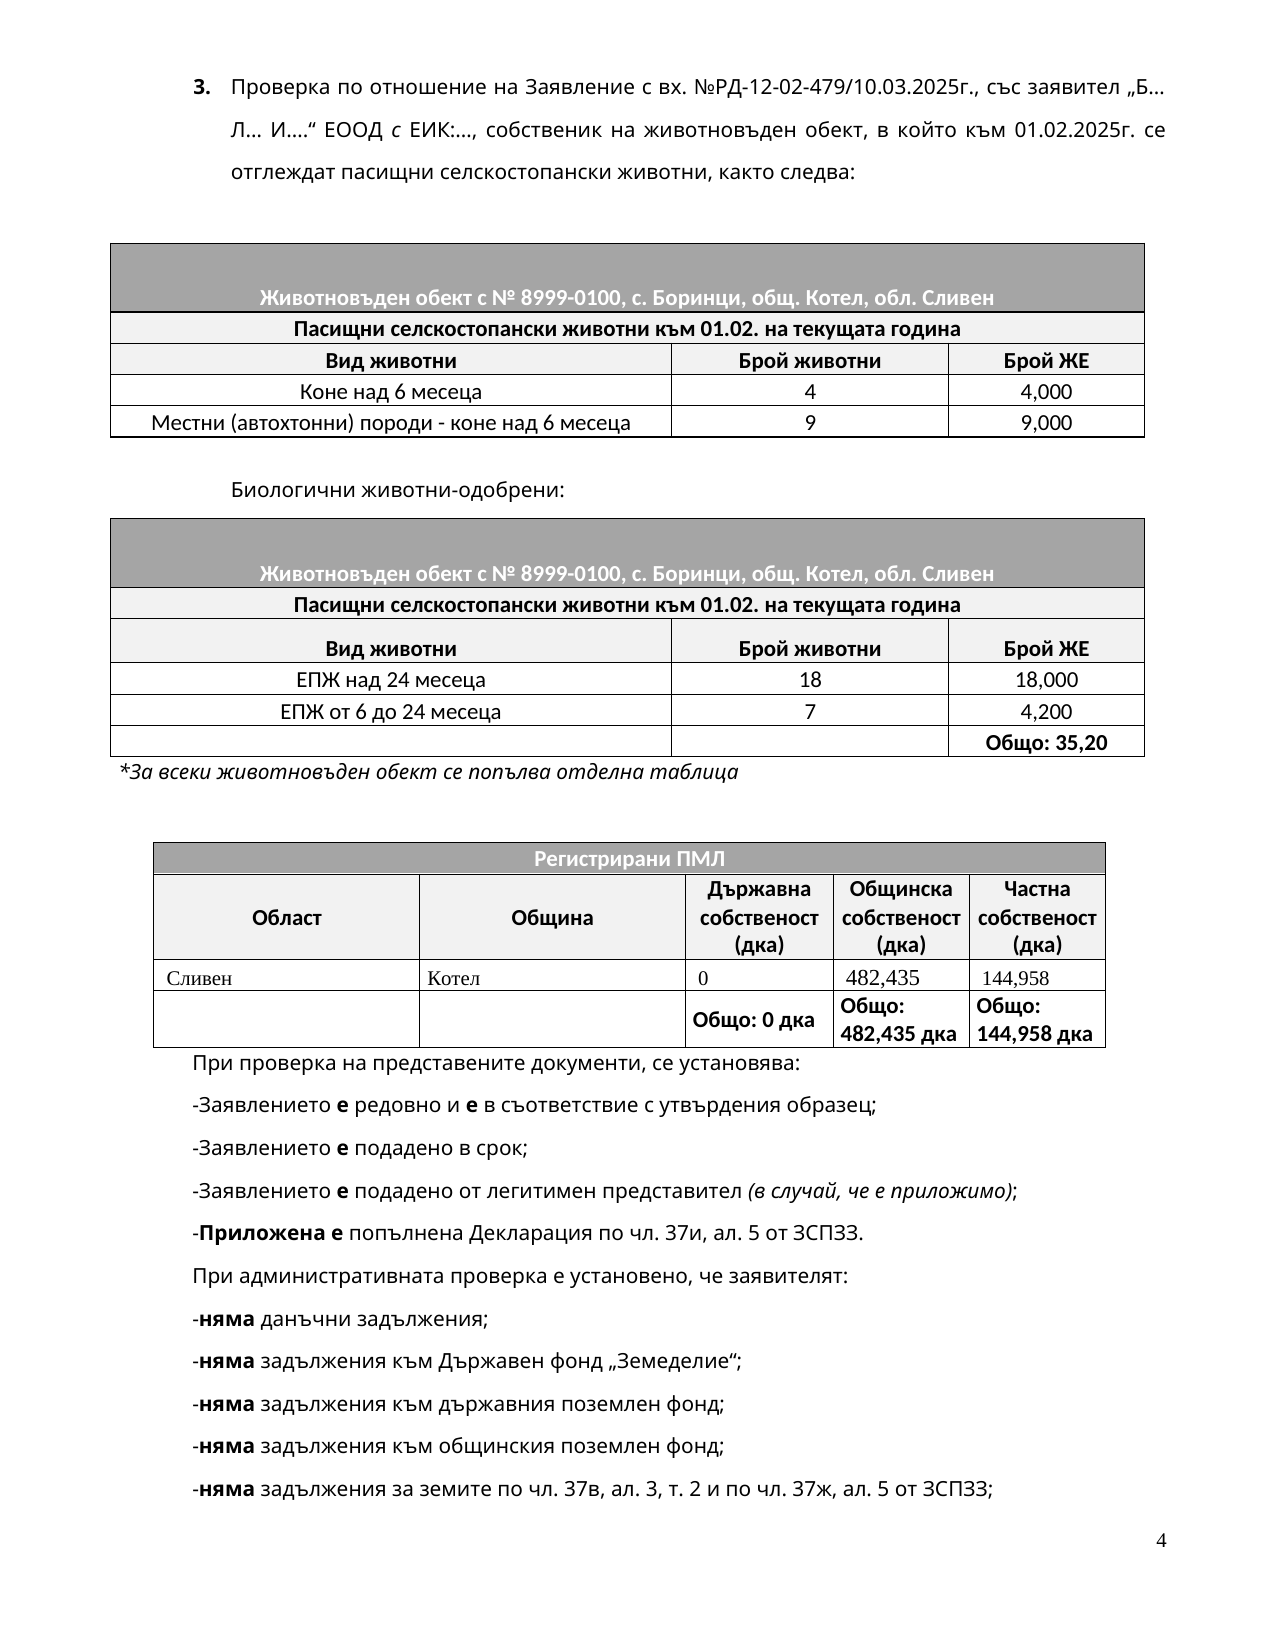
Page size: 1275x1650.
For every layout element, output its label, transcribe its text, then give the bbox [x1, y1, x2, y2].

table_cell 144,958 [970, 960, 1105, 990]
table_cell Коне над 6 месеца [111, 375, 671, 405]
list -няма задължения към общинския поземлен фонд; [118, 1431, 1166, 1460]
table_cell Местни (автохтонни) породи - коне над 6 месеца [111, 406, 671, 436]
table_cell [111, 726, 671, 756]
table_cell Брой ЖЕ [949, 619, 1144, 662]
table_cell 18 [672, 663, 948, 693]
table_cell Общо: 0 дка [686, 991, 833, 1047]
table_header Животновъден обект с № 8999-0100, с. Боринци, общ. Котел, обл. Сливен [111, 244, 1144, 311]
table_cell Частна собственост (дка) [970, 875, 1105, 959]
table_cell Вид животни [111, 619, 671, 662]
list Проверка по отношение на Заявление с вх. №РД-12-02-479/10.03.2025г., със заявител „Б… Л… И….“ ЕООД с ЕИК:…, собственик на животновъден обект, в който към 01.02.2025г. се отглеждат пасищни селскостопански животни, както следва: [193, 72, 1166, 186]
table_cell 9 [672, 406, 948, 436]
text *За всеки животновъден обект се попълва отделна таблица [118, 757, 1166, 786]
list -няма задължения за земите по чл. 37в, ал. 3, т. 2 и по чл. 37ж, ал. 5 от ЗСПЗЗ; [118, 1474, 1166, 1502]
table_header Животновъден обект с № 8999-0100, с. Боринци, общ. Котел, обл. Сливен [111, 519, 1144, 587]
list -няма задължения към държавния поземлен фонд; [118, 1389, 1166, 1417]
table_cell Общо: 482,435 дка [834, 991, 969, 1047]
table_cell 482,435 [834, 960, 969, 990]
table_cell Брой животни [672, 619, 948, 662]
table_cell 18,000 [949, 663, 1144, 693]
table_cell 0 [686, 960, 833, 990]
table_cell Община [420, 875, 685, 959]
table_cell Общо: 35,20 [949, 726, 1144, 756]
text -Заявлението е подадено в срок; [118, 1133, 1166, 1162]
list -няма данъчни задължения; [118, 1304, 1166, 1332]
text При проверка на представените документи, се установява: [118, 1048, 1166, 1076]
list При административната проверка е установено, че заявителят: [118, 1261, 1166, 1289]
table_cell ЕПЖ над 24 месеца [111, 663, 671, 693]
table_cell [154, 991, 419, 1047]
list Биологични животни-одобрени: [231, 476, 1166, 504]
table_cell Котел [420, 960, 685, 990]
table_cell Пасищни селскостопански животни към 01.02. на текущата година [111, 588, 1144, 618]
table_cell Област [154, 875, 419, 959]
table_cell [420, 991, 685, 1047]
table_cell Брой животни [672, 344, 948, 374]
table_cell [672, 726, 948, 756]
table_cell 9,000 [949, 406, 1144, 436]
table_cell Пасищни селскостопански животни към 01.02. на текущата година [111, 313, 1144, 343]
text -Заявлението е подадено от легитимен представител (в случай, че е приложимо); [118, 1176, 1166, 1204]
table_cell Държавна собственост (дка) [686, 875, 833, 959]
table_cell 4,000 [949, 375, 1144, 405]
table_cell Общо: 144,958 дка [970, 991, 1105, 1047]
table_header Регистрирани ПМЛ [154, 843, 1105, 873]
table_cell 7 [672, 695, 948, 725]
table_cell Брой ЖЕ [949, 344, 1144, 374]
table_cell 4 [672, 375, 948, 405]
text -Заявлението е редовно и е в съответствие с утвърдения образец; [118, 1091, 1166, 1119]
text -Приложена е попълнена Декларация по чл. 37и, ал. 5 от ЗСПЗЗ. [118, 1218, 1166, 1247]
table_cell ЕПЖ от 6 до 24 месеца [111, 695, 671, 725]
table_cell 4,200 [949, 695, 1144, 725]
table_cell Вид животни [111, 344, 671, 374]
table_cell Общинска собственост (дка) [834, 875, 969, 959]
table_cell Сливен [154, 960, 419, 990]
list -няма задължения към Държавен фонд „Земеделие“; [118, 1346, 1166, 1375]
